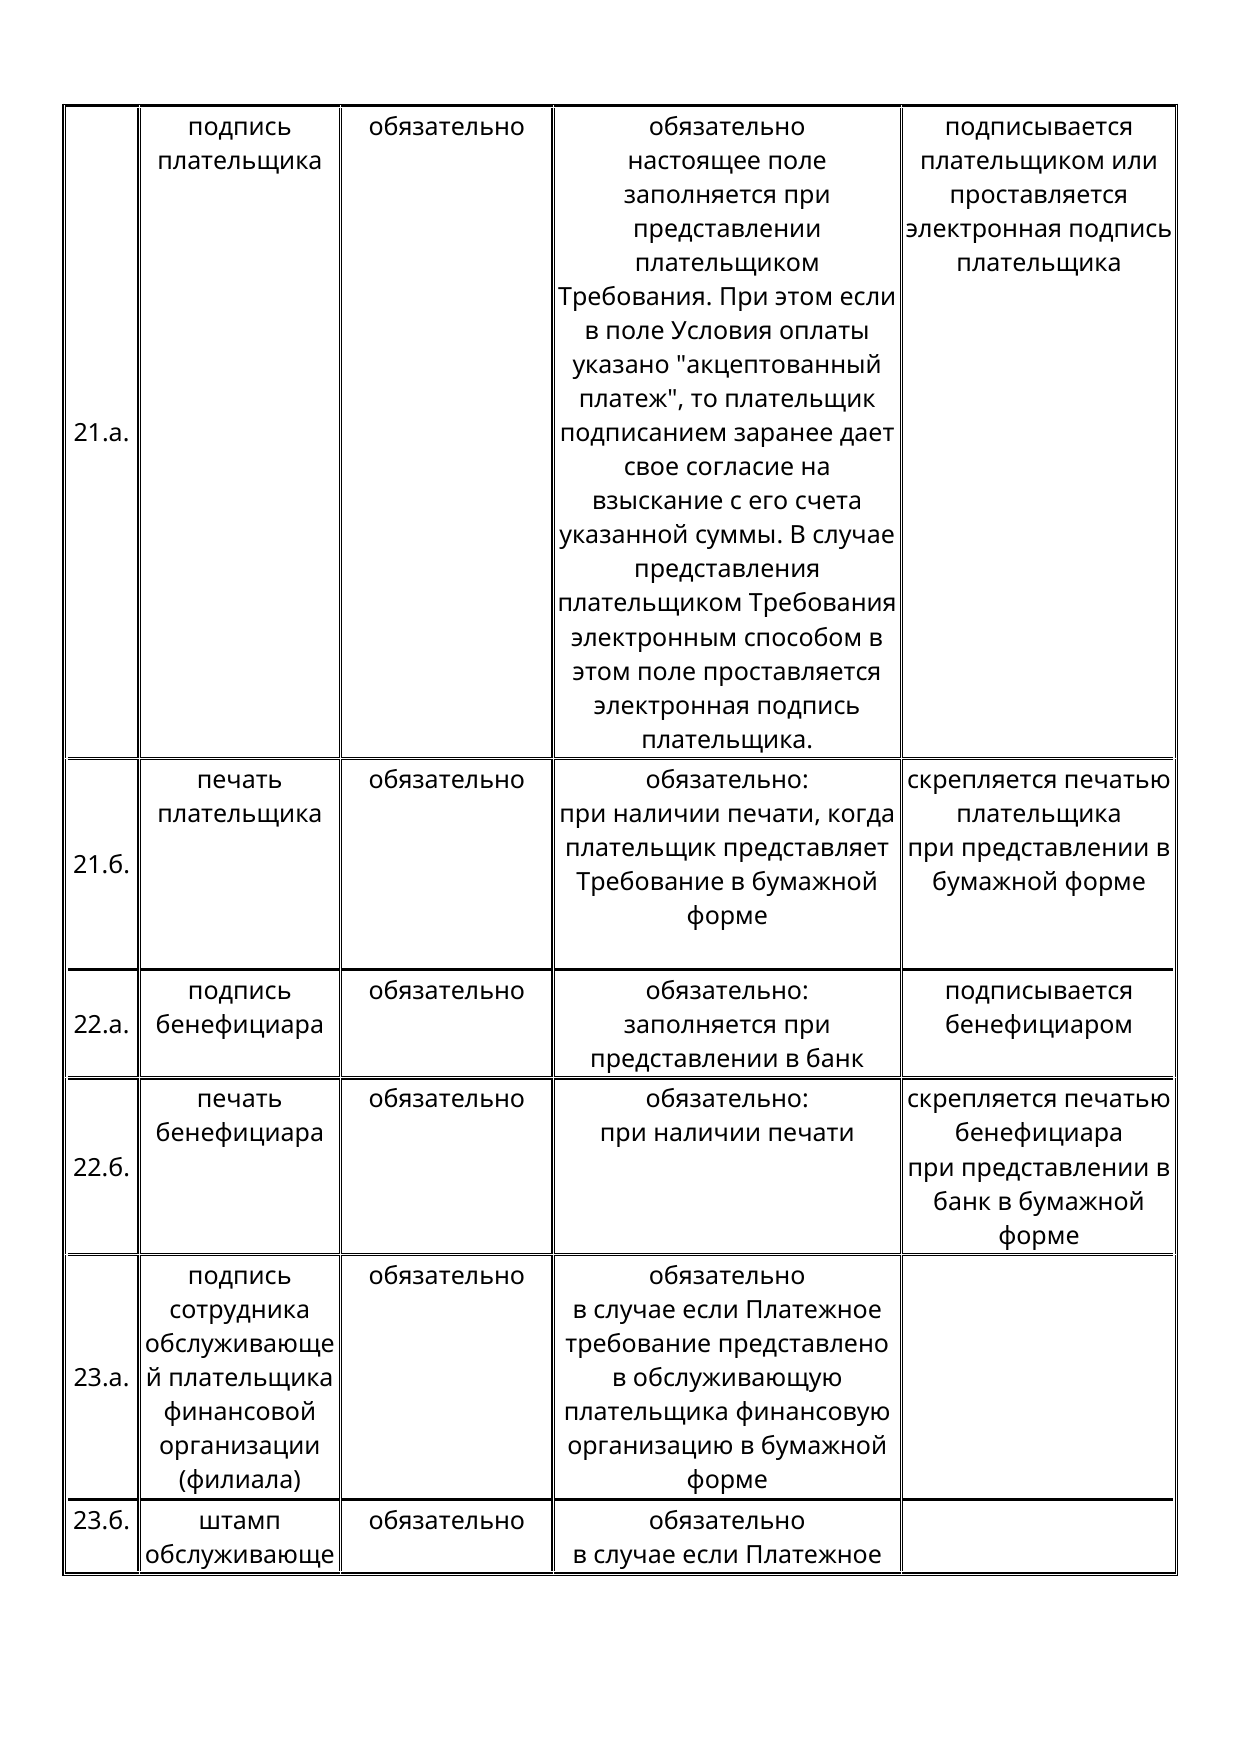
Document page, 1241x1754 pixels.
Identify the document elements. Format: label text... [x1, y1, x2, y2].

table_cell обязательно: при наличии печати, когда плательщик представляет Требование в бумажной форме [555, 760, 900, 968]
table_cell печать бенефициара [141, 1080, 339, 1253]
table_cell подписывается бенефициаром [903, 968, 1175, 1076]
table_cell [139, 1500, 340, 1572]
table_cell 21.б. [66, 757, 138, 968]
table_cell обязательно [340, 105, 553, 757]
table_cell скрепляется печатью бенефициара при представлении в банк в бумажной форме [903, 1076, 1175, 1253]
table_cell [553, 1500, 901, 1572]
table_cell 23.а. [66, 1253, 138, 1498]
table_cell подпись плательщика [139, 106, 340, 757]
table_cell скрепляется печатью плательщика при представлении в бумажной форме [903, 757, 1175, 968]
table_cell подписывается плательщиком или проставляется электронная подпись плательщика [901, 105, 1175, 757]
table_cell 22.а. [66, 968, 137, 1076]
table_cell обязательно [342, 1080, 551, 1253]
table_cell обязательно [340, 1498, 553, 1572]
table_cell обязательно [342, 1256, 551, 1498]
table_cell [903, 1253, 1175, 1498]
table_cell обязательно: при наличии печати [555, 1080, 900, 1253]
table_cell печать плательщика [141, 760, 339, 968]
table_cell подпись сотрудника обслуживающей плательщика финансовой организации (филиала) [141, 1256, 339, 1498]
table_cell обязательно в случае если Платежное требование представлено в обслуживающую плательщика финансовую организацию в бумажной форме [555, 1256, 900, 1498]
table_cell подпись бенефициара [141, 971, 339, 1076]
table_cell 23.б. [66, 1498, 139, 1572]
table_cell 22.б. [66, 1076, 138, 1253]
table_cell обязательно [342, 760, 551, 968]
table_cell 21.а. [66, 107, 139, 757]
table_cell [901, 1498, 1175, 1572]
table_cell обязательно [342, 971, 551, 1076]
table_cell обязательно: заполняется при представлении в банк [555, 971, 900, 1076]
table_cell обязательно настоящее поле заполняется при представлении плательщиком Требования. При этом если в поле Условия оплаты указано "акцептованный платеж", то плательщик подписанием заранее дает свое согласие на взыскание с его счета указанной суммы. В случае представления плательщиком Требования электронным способом в этом поле проставляется электронная подпись плательщика. [553, 106, 901, 757]
